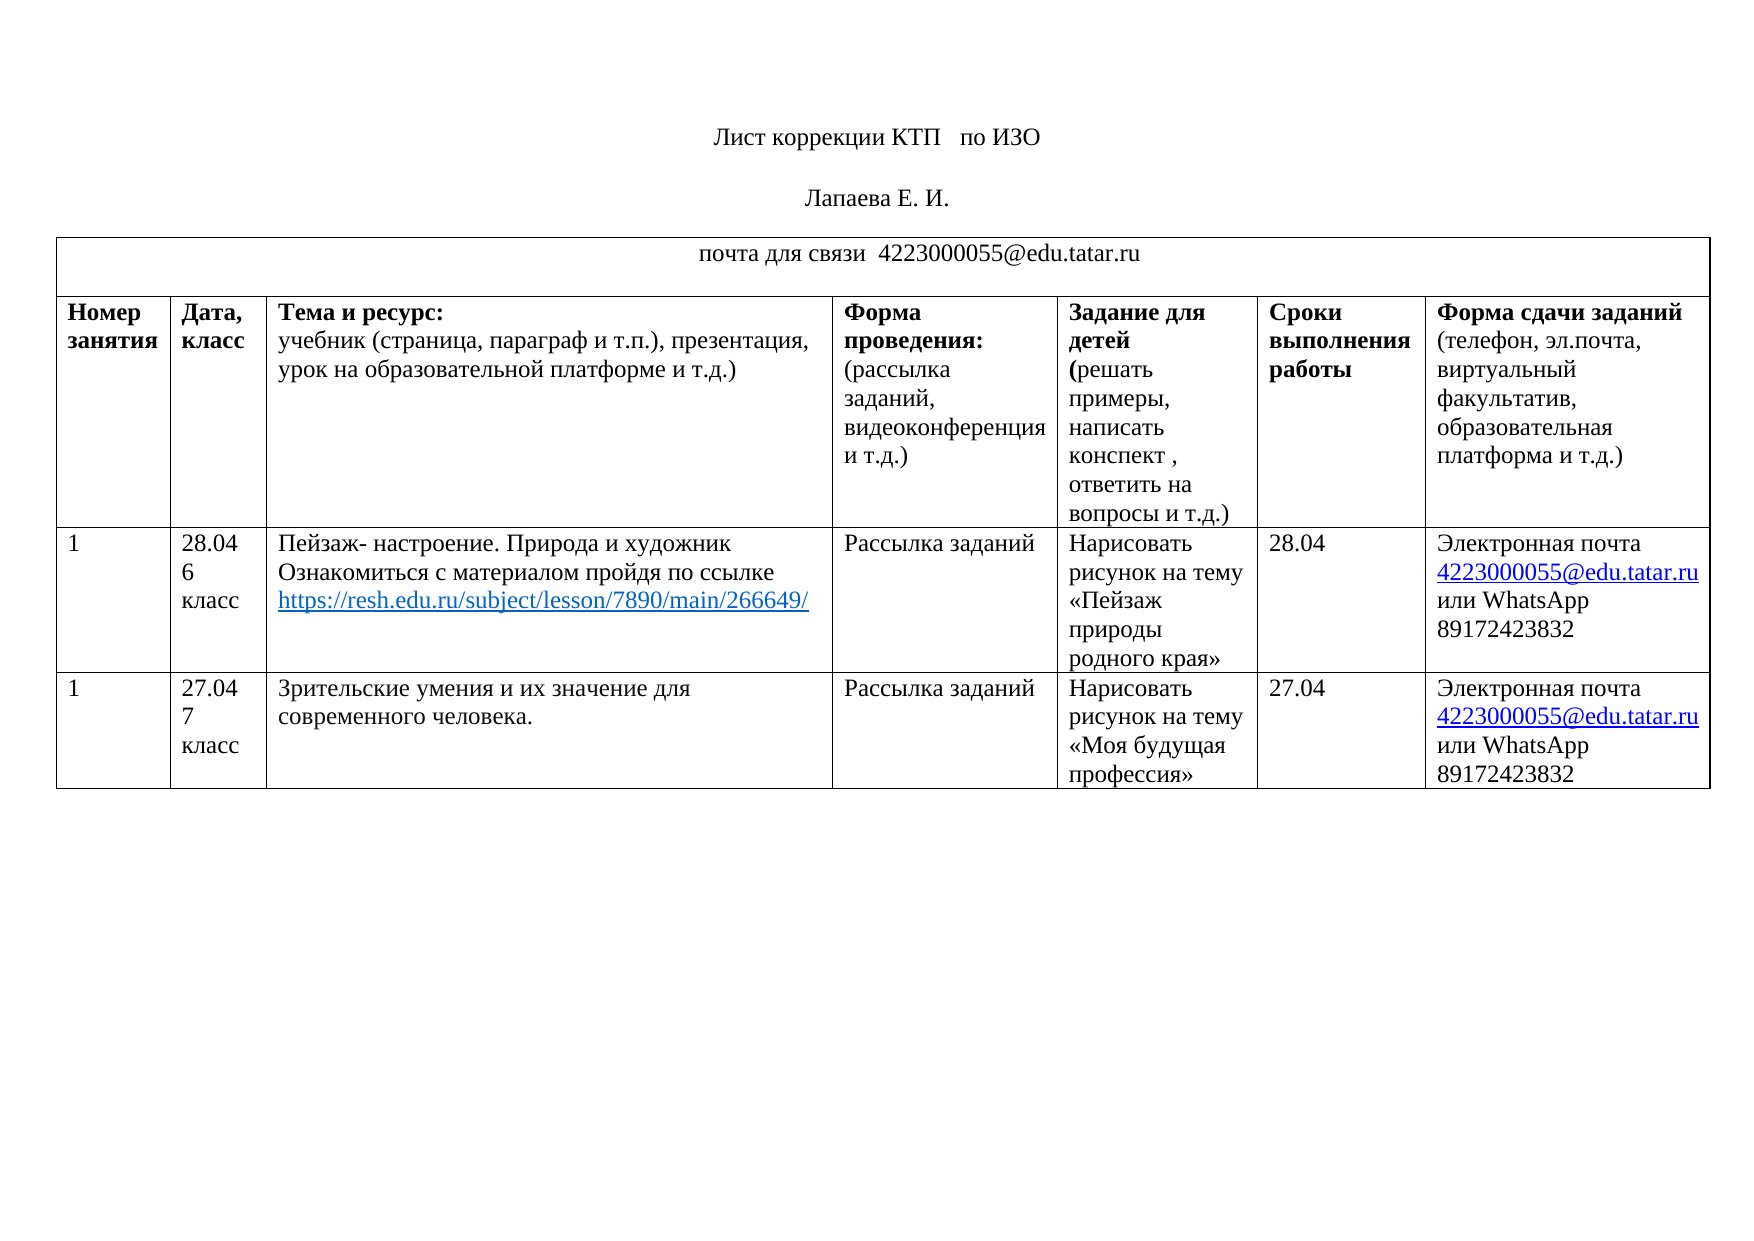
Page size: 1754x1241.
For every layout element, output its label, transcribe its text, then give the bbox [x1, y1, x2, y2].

table_header почта для связи 4223000055@edu.tatar.ru [57, 238, 1709, 296]
table_cell Сроки выполнения работы [1258, 297, 1425, 527]
table_cell Тема и ресурс: учебник (страница, параграф и т.п.), презентация, урок на образовательной платформе и т.д.) [267, 297, 832, 527]
table_cell Номер занятия [57, 297, 170, 527]
table_cell Дата, класс [171, 297, 266, 527]
table_cell Рассылка заданий [833, 673, 1057, 788]
table_cell 27.04 7 класс [171, 673, 266, 788]
table_cell Зрительские умения и их значение для современного человека. [267, 673, 832, 788]
text Лист коррекции КТП по ИЗО [118, 122, 1636, 150]
table_cell Задание для детей (решать примеры, написать конспект , ответить на вопросы и т.д.) [1058, 297, 1257, 527]
table_cell Электронная почта 4223000055@edu.tatar.ru или WhatsApp 89172423832 [1426, 673, 1709, 788]
table_cell Рассылка заданий [833, 528, 1057, 672]
table_cell Нарисовать рисунок на тему «Моя будущая профессия» [1058, 673, 1257, 788]
table_cell 28.04 [1258, 528, 1425, 672]
table_cell 28.04 6 класс [171, 528, 266, 672]
table_cell 27.04 [1258, 673, 1425, 788]
table_cell Форма сдачи заданий (телефон, эл.почта, виртуальный факультатив, образовательная платформа и т.д.) [1426, 297, 1709, 527]
table_cell 1 [57, 528, 170, 672]
table_cell Электронная почта 4223000055@edu.tatar.ru или WhatsApp 89172423832 [1426, 528, 1709, 672]
text Лапаева Е. И. [118, 183, 1636, 212]
table_cell Нарисовать рисунок на тему «Пейзаж природы родного края» [1058, 528, 1257, 672]
table_cell Форма проведения: (рассылка заданий, видеоконференция и т.д.) [833, 297, 1057, 527]
table_cell 1 [57, 673, 170, 788]
table_cell Пейзаж- настроение. Природа и художник Ознакомиться с материалом пройдя по ссылке https://resh.edu.ru/subject/lesson/7890/main/266649/ [267, 528, 832, 672]
